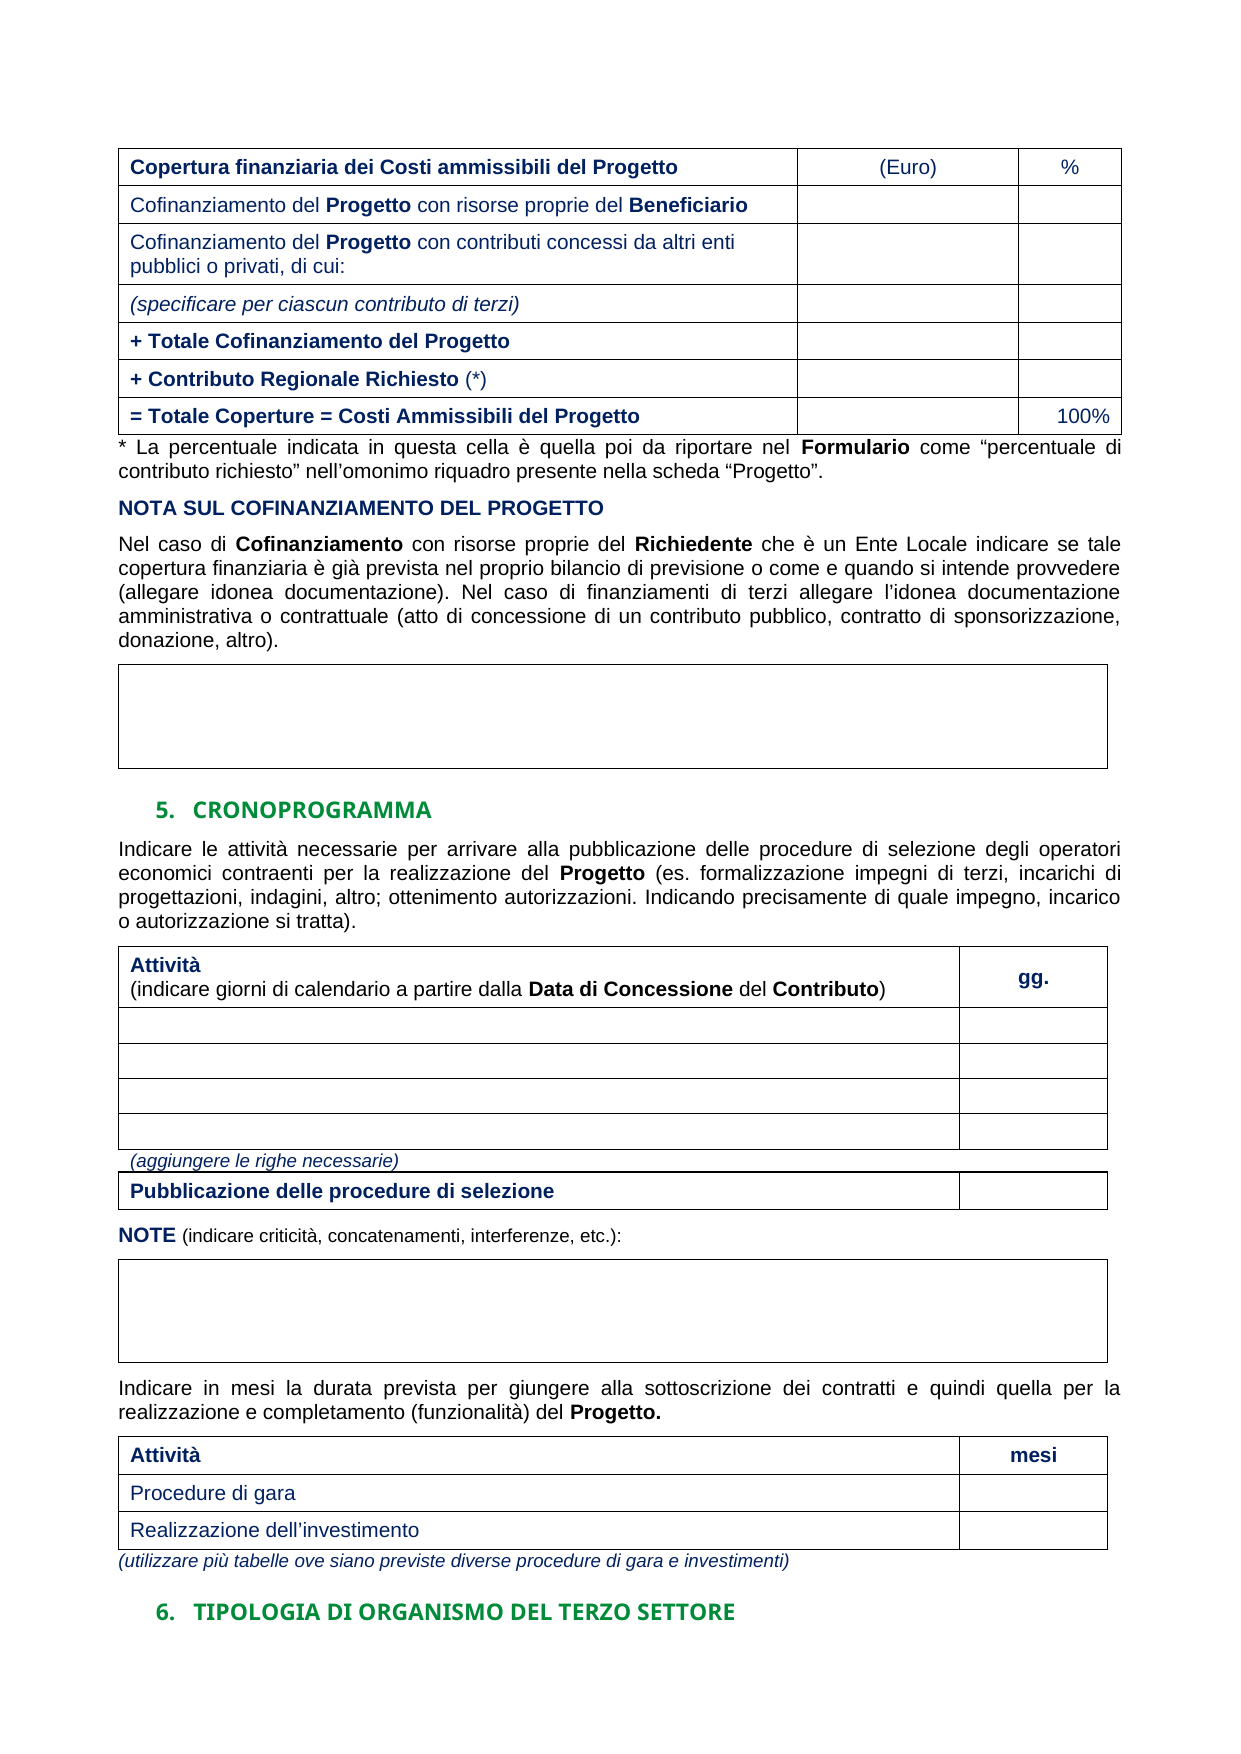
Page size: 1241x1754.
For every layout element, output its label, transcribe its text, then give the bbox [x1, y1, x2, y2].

table_header mesi [960, 1437, 1107, 1473]
table_cell + Totale Cofinanziamento del Progetto [119, 323, 797, 359]
table_header [119, 665, 1107, 767]
table_cell [960, 1114, 1107, 1149]
table_header (Euro) [798, 149, 1018, 185]
text NOTA SUL COFINANZIAMENTO DEL PROGETTO [118, 496, 1122, 519]
table_cell [119, 1044, 959, 1078]
table_cell Realizzazione dell’investimento [119, 1512, 959, 1548]
table_cell [798, 285, 1018, 322]
table_header Attività [119, 1437, 959, 1473]
table_header Attività (indicare giorni di calendario a partire dalla Data di Concessione del Contributo) [119, 947, 959, 1007]
table_cell + Contributo Regionale Richiesto (*) [119, 360, 797, 397]
table_cell [960, 1512, 1107, 1548]
table_cell [798, 360, 1018, 397]
table_cell [960, 1475, 1107, 1511]
table_cell [798, 323, 1018, 359]
table_cell (specificare per ciascun contributo di terzi) [119, 285, 797, 322]
subtitle (utilizzare più tabelle ove siano previste diverse procedure di gara e investimenti) [118, 1549, 1122, 1571]
text * La percentuale indicata in questa cella è quella poi da riportare nel Formulario come “percentuale di contributo richiesto” nell’omonimo riquadro presente nella scheda “Progetto”. [118, 435, 1122, 483]
table_cell [1019, 285, 1121, 322]
text NOTE (indicare criticità, concatenamenti, interferenze, etc.): [118, 1222, 1122, 1246]
table_cell (aggiungere le righe necessarie) [119, 1150, 1107, 1171]
table_cell [1019, 360, 1121, 397]
text Indicare le attività necessarie per arrivare alla pubblicazione delle procedure di selezione degli operatori economici contraenti per la realizzazione del Progetto (es. formalizzazione impegni di terzi, incarichi di progettazioni, indagini, altro; ottenimento autorizzazioni. Indicando precisamente di quale impegno, incarico o autorizzazione si tratta). [118, 837, 1122, 933]
table_cell [798, 186, 1018, 223]
text Indicare in mesi la durata prevista per giungere alla sottoscrizione dei contratti e quindi quella per la realizzazione e completamento (funzionalità) del Progetto. [118, 1376, 1122, 1423]
table_cell [119, 1114, 959, 1149]
table_cell [960, 1044, 1107, 1078]
table_header Copertura finanziaria dei Costi ammissibili del Progetto [119, 149, 797, 185]
table_cell Pubblicazione delle procedure di selezione [119, 1173, 959, 1209]
table_cell [1019, 323, 1121, 359]
table_cell 100% [1019, 398, 1121, 434]
table_cell [960, 1079, 1107, 1113]
list CRONOPROGRAMMA [155, 793, 1122, 825]
table_cell [798, 398, 1018, 434]
table_cell [960, 1008, 1107, 1042]
table_cell [1019, 186, 1121, 223]
list TIPOLOGIA DI ORGANISMO DEL TERZO SETTORE [156, 1596, 1122, 1627]
table_cell [1019, 224, 1121, 284]
table_cell [119, 1079, 959, 1113]
table_header % [1019, 149, 1121, 185]
text Nel caso di Cofinanziamento con risorse proprie del Richiedente che è un Ente Locale indicare se tale copertura finanziaria è già prevista nel proprio bilancio di previsione o come e quando si intende provvedere (allegare idonea documentazione). Nel caso di finanziamenti di terzi allegare l’idonea documentazione amministrativa o contrattuale (atto di concessione di un contributo pubblico, contratto di sponsorizzazione, donazione, altro). [118, 532, 1122, 652]
table_cell [798, 224, 1018, 284]
table_header gg. [960, 947, 1107, 1007]
table_cell [119, 1008, 959, 1042]
table_cell Cofinanziamento del Progetto con risorse proprie del Beneficiario [119, 186, 797, 223]
table_cell = Totale Coperture = Costi Ammissibili del Progetto [119, 398, 797, 434]
table_cell [960, 1173, 1107, 1209]
table_cell Procedure di gara [119, 1475, 959, 1511]
table_cell Cofinanziamento del Progetto con contributi concessi da altri enti pubblici o privati, di cui: [119, 224, 797, 284]
table_header [119, 1260, 1107, 1362]
